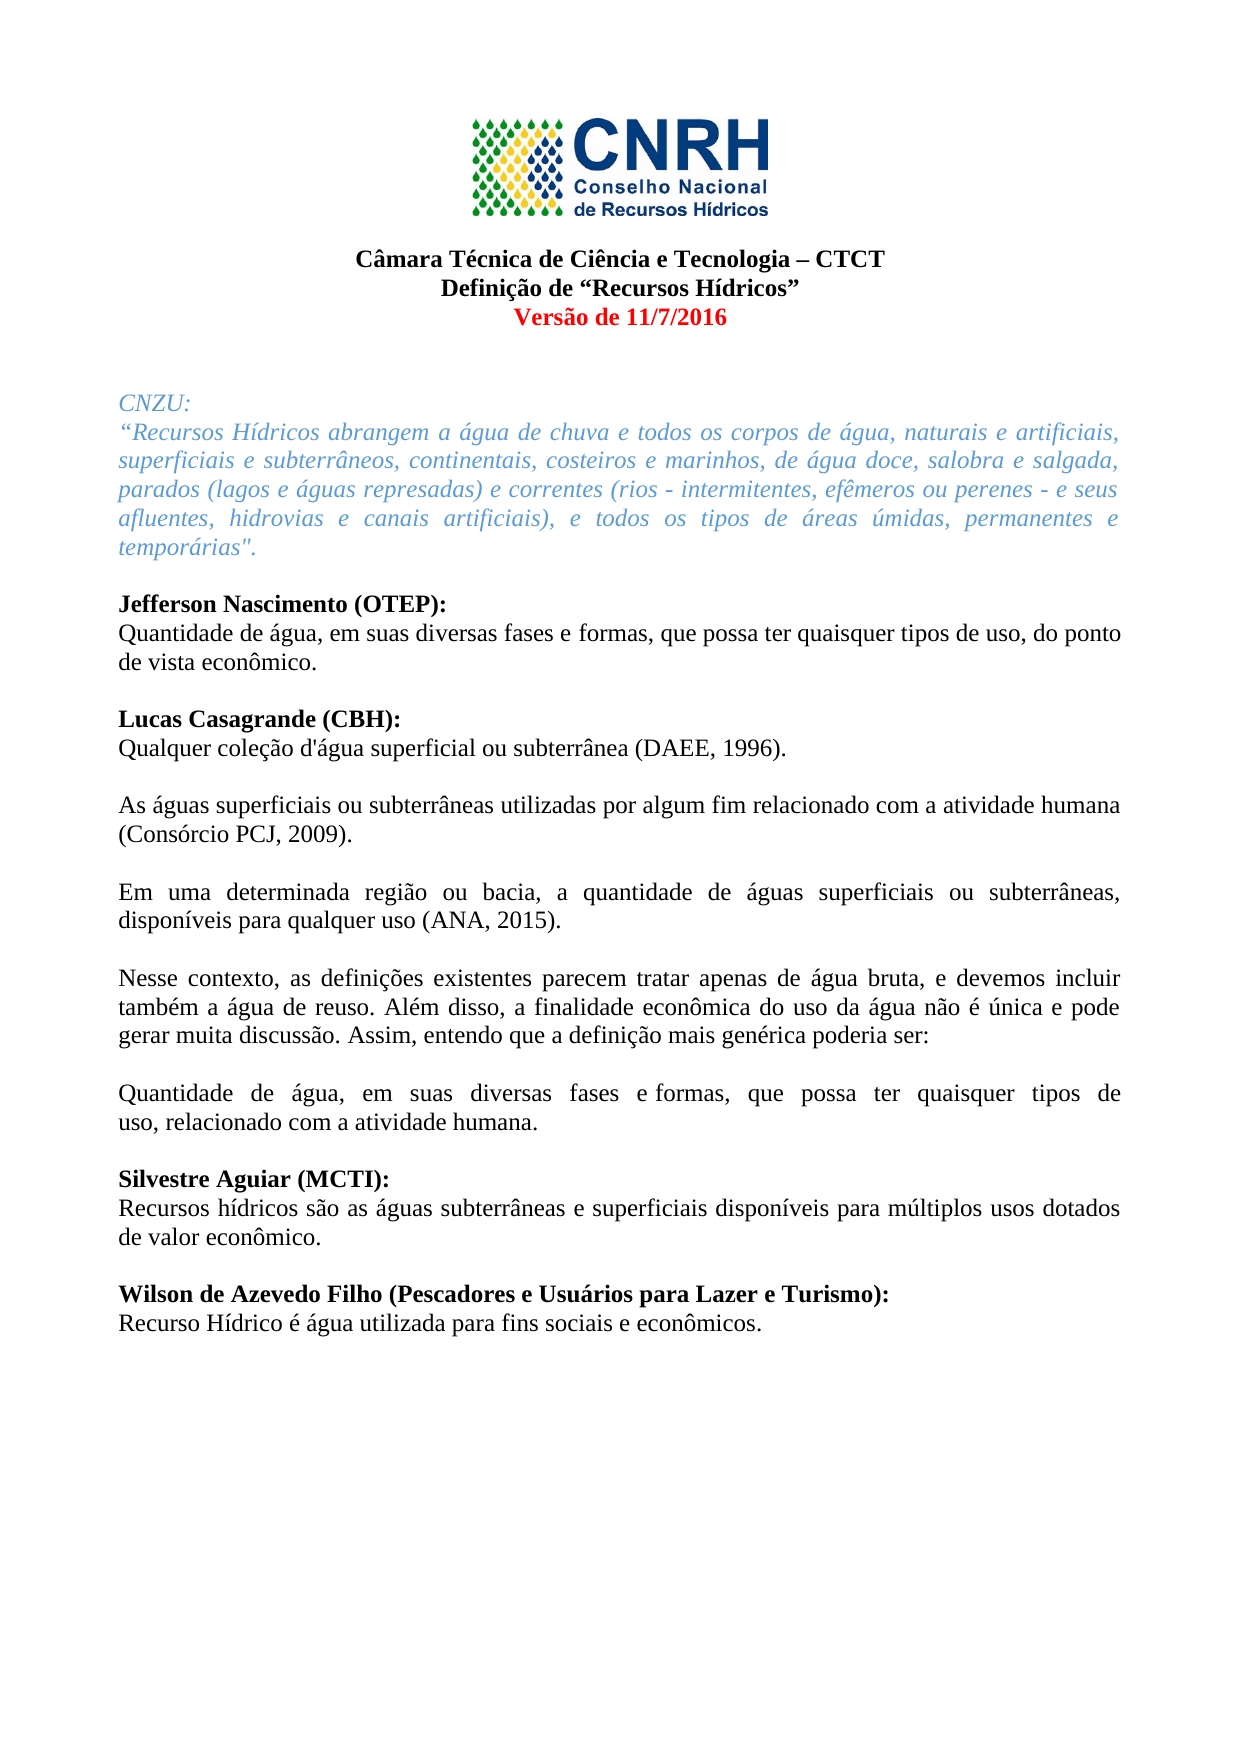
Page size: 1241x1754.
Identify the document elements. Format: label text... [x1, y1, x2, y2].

text Quantidade de água, em suas diversas fases e formas, que possa ter quaisquer tipos de uso, relacionado com a atividade humana. [118, 1078, 1122, 1136]
text Nesse contexto, as definições existentes parecem tratar apenas de água bruta, e devemos incluir também a água de reuso. Além disso, a finalidade econômica do uso da água não é única e pode gerar muita discussão. Assim, entendo que a definição mais genérica poderia ser: [118, 963, 1122, 1049]
text Lucas Casagrande (CBH): [118, 704, 1122, 733]
text As águas superficiais ou subterrâneas utilizadas por algum fim relacionado com a atividade humana (Consórcio PCJ, 2009). [118, 791, 1122, 848]
text Jefferson Nascimento (OTEP): [118, 589, 1122, 618]
text Câmara Técnica de Ciência e Tecnologia – CTCT [118, 244, 1122, 273]
text “Recursos Hídricos abrangem a água de chuva e todos os corpos de água, naturais e artificiais, superficiais e subterrâneos, continentais, costeiros e marinhos, de água doce, salobra e salgada, parados (lagos e águas represadas) e correntes (rios - intermitentes, efêmeros ou perenes - e seus afluentes, hidrovias e canais artificiais), e todos os tipos de áreas úmidas, permanentes e temporárias". [118, 417, 1122, 561]
text Wilson de Azevedo Filho (Pescadores e Usuários para Lazer e Turismo): [118, 1279, 1122, 1308]
text Versão de 11/7/2016 [118, 302, 1122, 331]
text Recursos hídricos são as águas subterrâneas e superficiais disponíveis para múltiplos usos dotados de valor econômico. [118, 1193, 1122, 1251]
text Silvestre Aguiar (MCTI): [118, 1164, 1122, 1193]
text Quantidade de água, em suas diversas fases e formas, que possa ter quaisquer tipos de uso, do ponto de vista econômico. [118, 618, 1122, 676]
picture [472, 118, 768, 216]
text Em uma determinada região ou bacia, a quantidade de águas superficiais ou subterrâneas, disponíveis para qualquer uso (ANA, 2015). [118, 877, 1122, 934]
text Qualquer coleção d'água superficial ou subterrânea (DAEE, 1996). [118, 733, 1122, 762]
text CNZU: [118, 388, 1122, 417]
text Definição de “Recursos Hídricos” [118, 273, 1122, 302]
text Recurso Hídrico é água utilizada para fins sociais e econômicos. [118, 1308, 1122, 1337]
